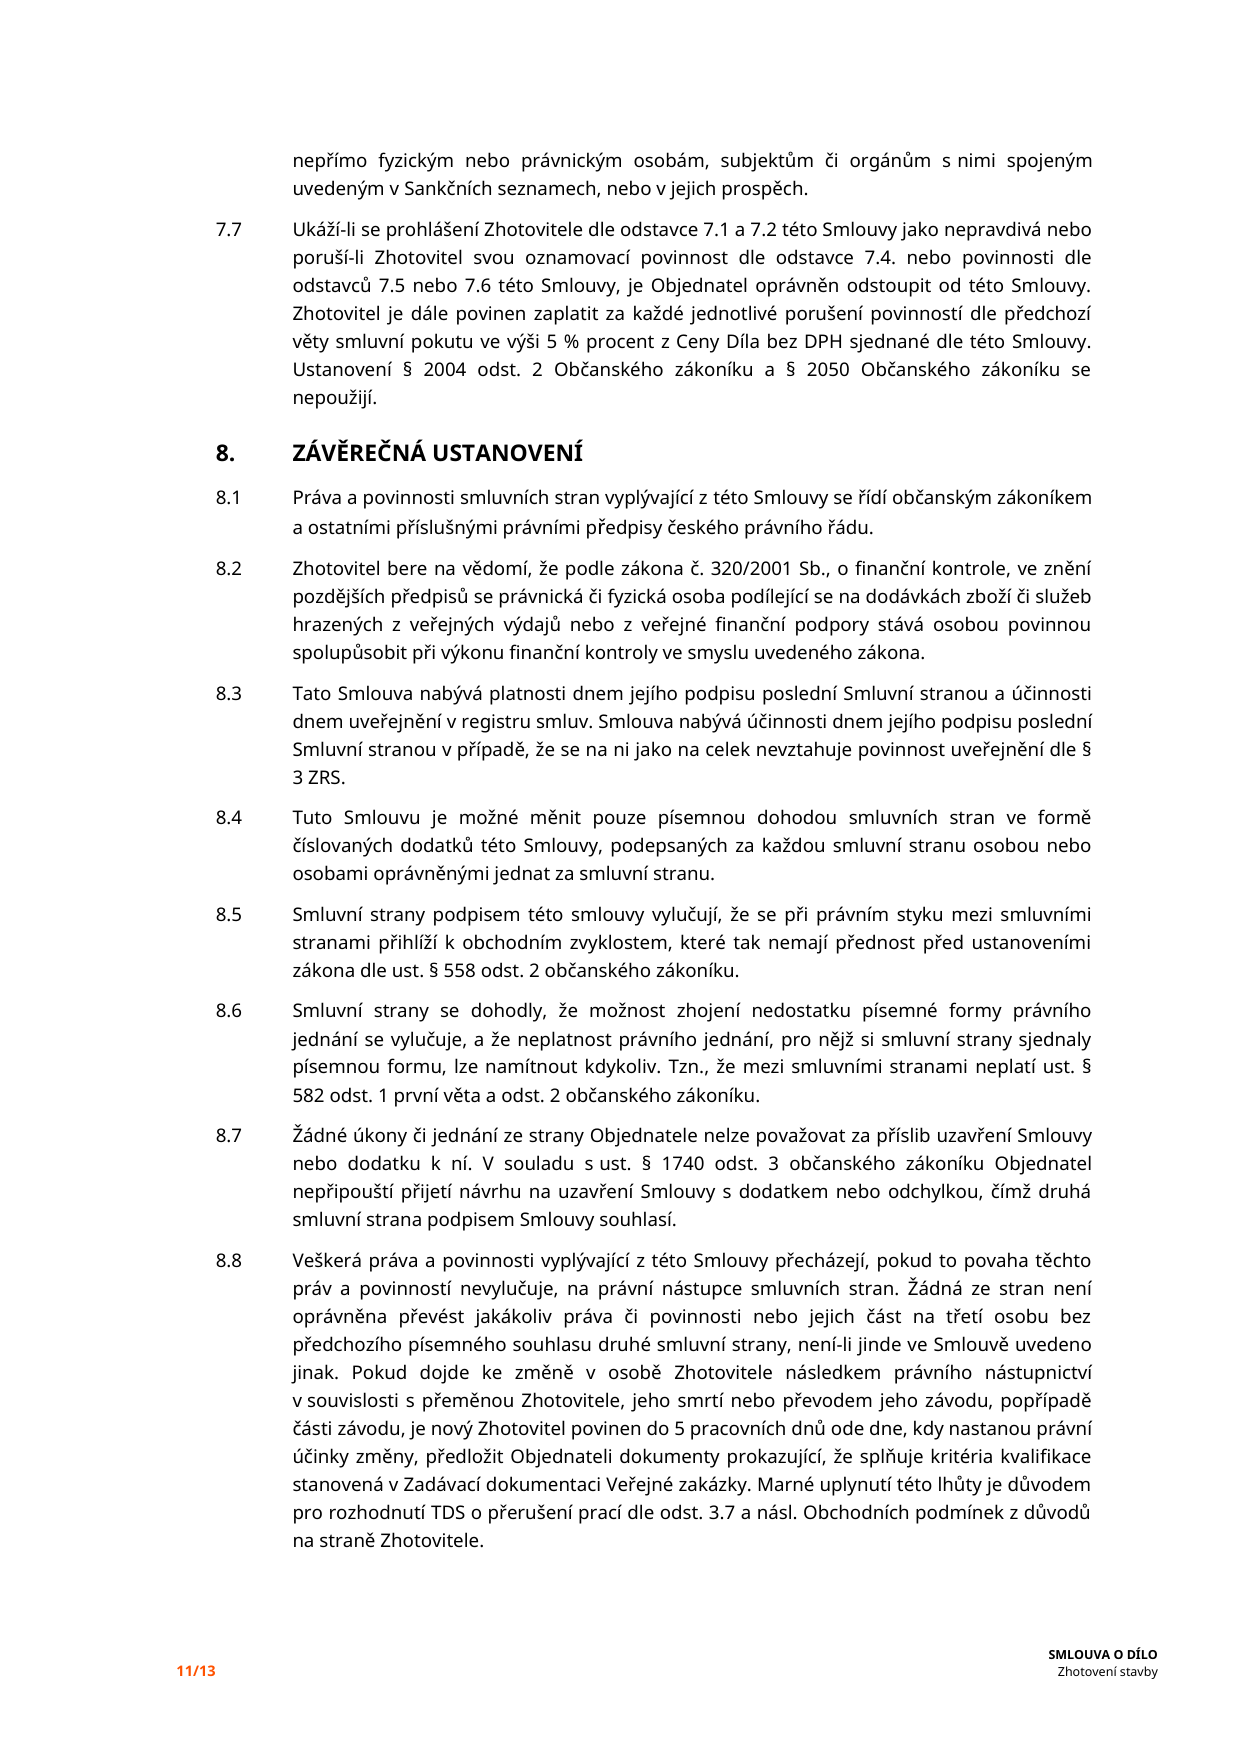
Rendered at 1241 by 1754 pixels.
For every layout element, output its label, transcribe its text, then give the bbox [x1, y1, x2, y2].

text Tuto Smlouvu je možné měnit pouze písemnou dohodou smluvních stran ve formě číslovaných dodatků této Smlouvy, podepsaných za každou smluvní stranu osobou nebo osobami oprávněnými jednat za smluvní stranu. [216, 805, 1093, 886]
text Tato Smlouva nabývá platnosti dnem jejího podpisu poslední Smluvní stranou a účinnosti dnem uveřejnění v registru smluv. Smlouva nabývá účinnosti dnem jejího podpisu poslední Smluvní stranou v případě, že se na ni jako na celek nevztahuje povinnost uveřejnění dle § 3 ZRS. [216, 680, 1093, 790]
text Ukáží-li se prohlášení Zhotovitele dle odstavce 7.1 a 7.2 této Smlouvy jako nepravdivá nebo poruší-li Zhotovitel svou oznamovací povinnost dle odstavce 7.4. nebo povinnosti dle odstavců 7.5 nebo 7.6 této Smlouvy, je Objednatel oprávněn odstoupit od této Smlouvy. Zhotovitel je dále povinen zaplatit za každé jednotlivé porušení povinností dle předchozí věty smluvní pokutu ve výši 5 % procent z Ceny Díla bez DPH sjednané dle této Smlouvy. Ustanovení § 2004 odst. 2 Občanského zákoníku a § 2050 Občanského zákoníku se nepoužijí. [216, 216, 1093, 410]
text Smluvní strany se dohodly, že možnost zhojení nedostatku písemné formy právního jednání se vylučuje, a že neplatnost právního jednání, pro nějž si smluvní strany sjednaly písemnou formu, lze namítnout kdykoliv. Tzn., že mezi smluvními stranami neplatí ust. § 582 odst. 1 první věta a odst. 2 občanského zákoníku. [216, 998, 1093, 1107]
text Zhotovitel bere na vědomí, že podle zákona č. 320/2001 Sb., o finanční kontrole, ve znění pozdějších předpisů se právnická či fyzická osoba podílející se na dodávkách zboží či služeb hrazených z veřejných výdajů nebo z veřejné finanční podpory stává osobou povinnou spolupůsobit při výkonu finanční kontroly ve smyslu uvedeného zákona. [216, 556, 1093, 665]
text Práva a povinnosti smluvních stran vyplývající z této Smlouvy se řídí občanským zákoníkem a ostatními příslušnými právními předpisy českého právního řádu. [216, 484, 1093, 540]
text ZÁVĚREČNÁ USTANOVENÍ [216, 437, 1093, 468]
text Veškerá práva a povinnosti vyplývající z této Smlouvy přecházejí, pokud to povaha těchto práv a povinností nevylučuje, na právní nástupce smluvních stran. Žádná ze stran není oprávněna převést jakákoliv práva či povinnosti nebo jejich část na třetí osobu bez předchozího písemného souhlasu druhé smluvní strany, není-li jinde ve Smlouvě uvedeno jinak. Pokud dojde ke změně v osobě Zhotovitele následkem právního nástupnictví v souvislosti s přeměnou Zhotovitele, jeho smrtí nebo převodem jeho závodu, popřípadě části závodu, je nový Zhotovitel povinen do 5 pracovních dnů ode dne, kdy nastanou právní účinky změny, předložit Objednateli dokumenty prokazující, že splňuje kritéria kvalifikace stanovená v Zadávací dokumentaci Veřejné zakázky. Marné uplynutí této lhůty je důvodem pro rozhodnutí TDS o přerušení prací dle odst. 3.7 a násl. Obchodních podmínek z důvodů na straně Zhotovitele. [216, 1247, 1093, 1553]
text Žádné úkony či jednání ze strany Objednatele nelze považovat za příslib uzavření Smlouvy nebo dodatku k ní. V souladu s ust. § 1740 odst. 3 občanského zákoníku Objednatel nepřipouští přijetí návrhu na uzavření Smlouvy s dodatkem nebo odchylkou, čímž druhá smluvní strana podpisem Smlouvy souhlasí. [216, 1122, 1093, 1232]
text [216, 147, 1093, 201]
text Smluvní strany podpisem této smlouvy vylučují, že se při právním styku mezi smluvními stranami přihlíží k obchodním zvyklostem, které tak nemají přednost před ustanoveními zákona dle ust. § 558 odst. 2 občanského zákoníku. [216, 901, 1093, 983]
